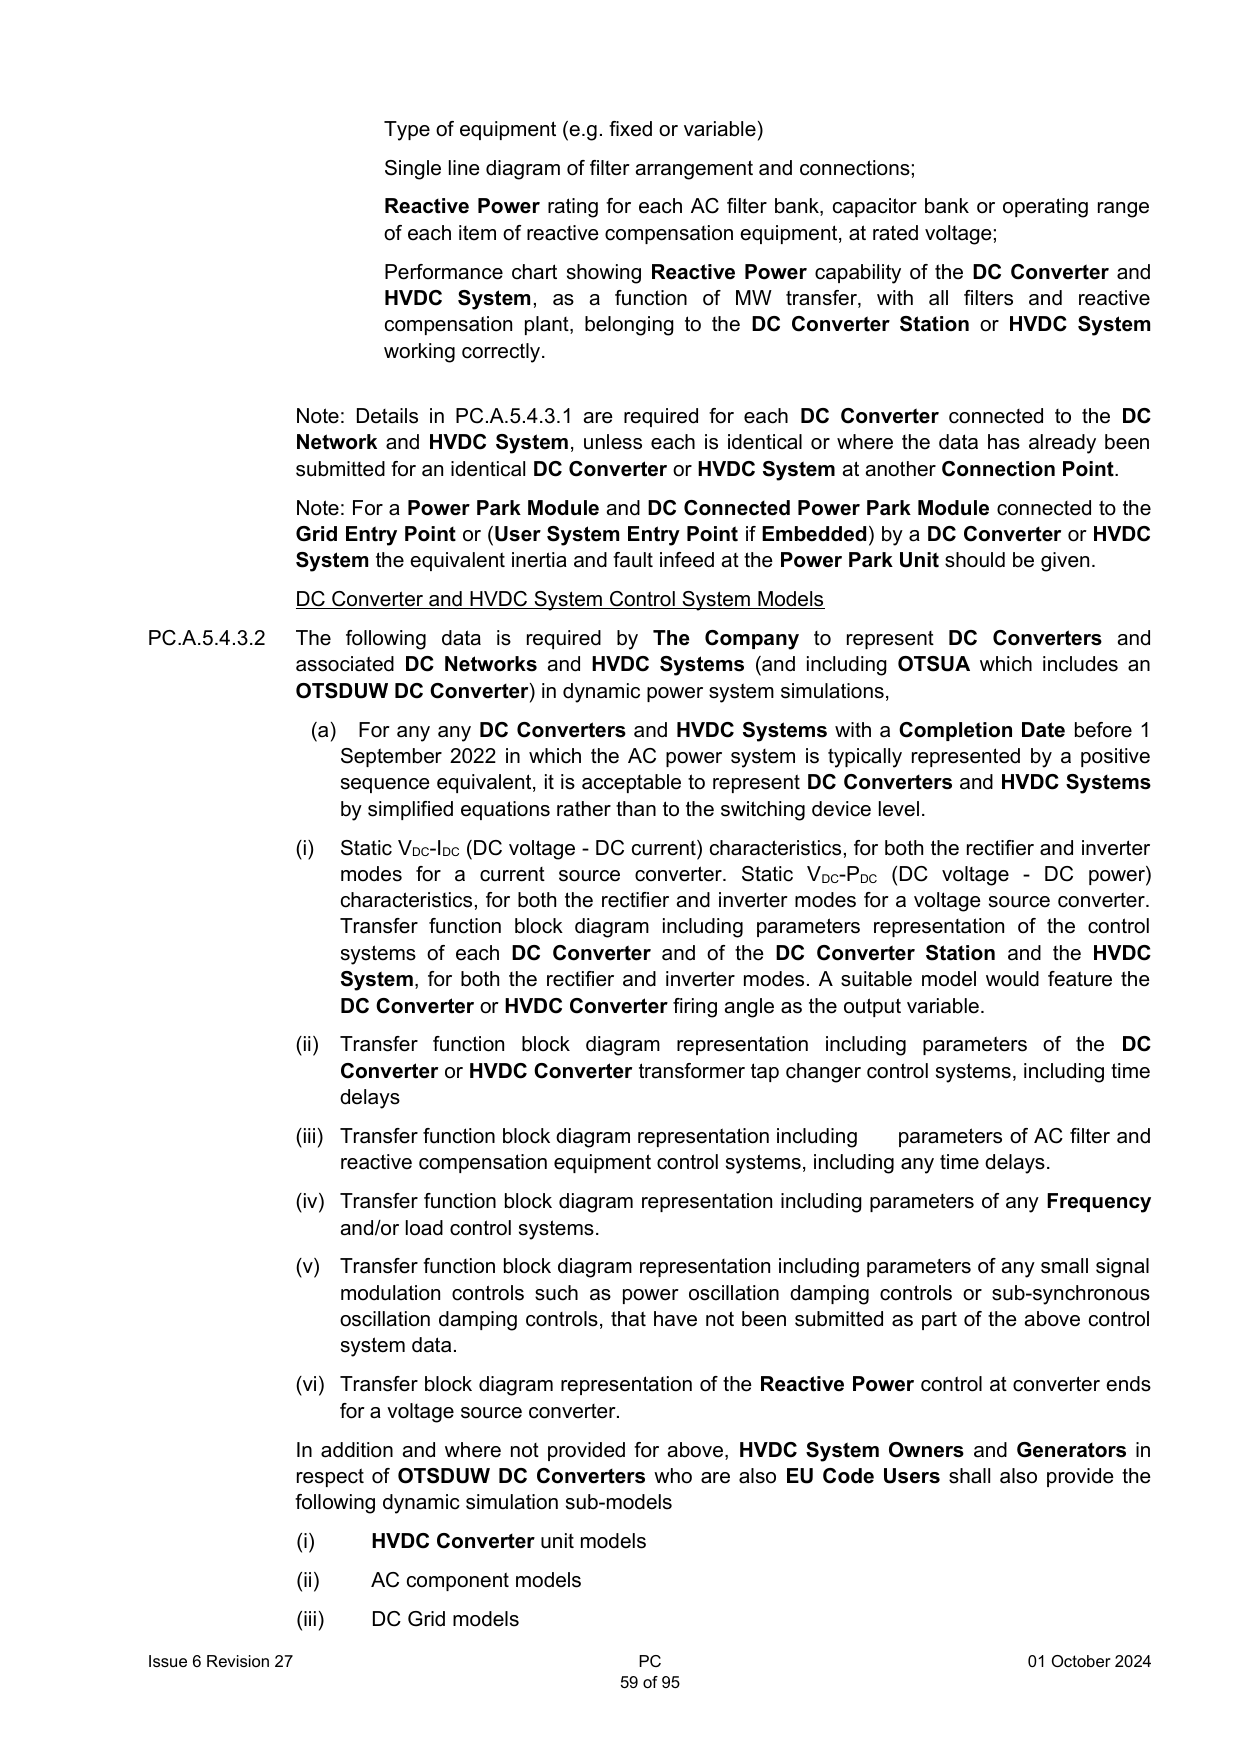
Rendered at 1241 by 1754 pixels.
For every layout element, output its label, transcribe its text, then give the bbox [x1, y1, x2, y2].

text (iii) Transfer function block diagram representation including parameters of AC filter and reactive compensation equipment control systems, including any time delays. [295, 1124, 1152, 1174]
text Type of equipment (e.g. fixed or variable) [340, 117, 1152, 141]
text (v) Transfer function block diagram representation including parameters of any small signal modulation controls such as power oscillation damping controls or sub-synchronous oscillation damping controls, that have not been submitted as part of the above control system data. [295, 1254, 1152, 1357]
list DC Grid models [296, 1607, 1152, 1631]
text (vi) Transfer block diagram representation of the Reactive Power control at converter ends for a voltage source converter. [295, 1372, 1152, 1422]
text (a) For any any DC Converters and HVDC Systems with a Completion Date before 1 September 2022 in which the AC power system is typically represented by a positive sequence equivalent, it is acceptable to represent DC Converters and HVDC Systems by simplified equations rather than to the switching device level. [192, 717, 1152, 820]
text Note: Details in PC.A.5.4.3.1 are required for each DC Converter connected to the DC Network and HVDC System, unless each is identical or where the data has already been submitted for an identical DC Converter or HVDC System at another Connection Point. [148, 404, 1152, 481]
text Single line diagram of filter arrangement and connections; [340, 156, 1152, 179]
text Reactive Power rating for each AC filter bank, capacitor bank or operating range of each item of reactive compensation equipment, at rated voltage; [340, 194, 1152, 245]
text Performance chart showing Reactive Power capability of the DC Converter and HVDC System, as a function of MW transfer, with all filters and reactive compensation plant, belonging to the DC Converter Station or HVDC System working correctly. [340, 259, 1152, 363]
list HVDC Converter unit models [296, 1529, 1152, 1553]
text Note: For a Power Park Module and DC Connected Power Park Module connected to the Grid Entry Point or (User System Entry Point if Embedded) by a DC Converter or HVDC System the equivalent inertia and fault infeed at the Power Park Unit should be given. [148, 495, 1152, 572]
text (ii) Transfer function block diagram representation including parameters of the DC Converter or HVDC Converter transformer tap changer control systems, including time delays [295, 1032, 1152, 1109]
text (i) Static VDC-IDC (DC voltage - DC current) characteristics, for both the rectifier and inverter modes for a current source converter. Static VDC-PDC (DC voltage - DC power) characteristics, for both the rectifier and inverter modes for a voltage source converter. Transfer function block diagram including parameters representation of the control systems of each DC Converter and of the DC Converter Station and the HVDC System, for both the rectifier and inverter modes. A suitable model would feature the DC Converter or HVDC Converter firing angle as the output variable. [295, 835, 1152, 1017]
text PC.A.5.4.3.2 The following data is required by The Company to represent DC Converters and associated DC Networks and HVDC Systems (and including OTSUA which includes an OTSDUW DC Converter) in dynamic power system simulations, [148, 626, 1152, 702]
text (iv) Transfer function block diagram representation including parameters of any Frequency and/or load control systems. [295, 1189, 1152, 1239]
text In addition and where not provided for above, HVDC System Owners and Generators in respect of OTSDUW DC Converters who are also EU Code Users shall also provide the following dynamic simulation sub-models [148, 1437, 1152, 1514]
text DC Converter and HVDC System Control System Models [148, 587, 1152, 611]
list AC component models [296, 1568, 1152, 1592]
